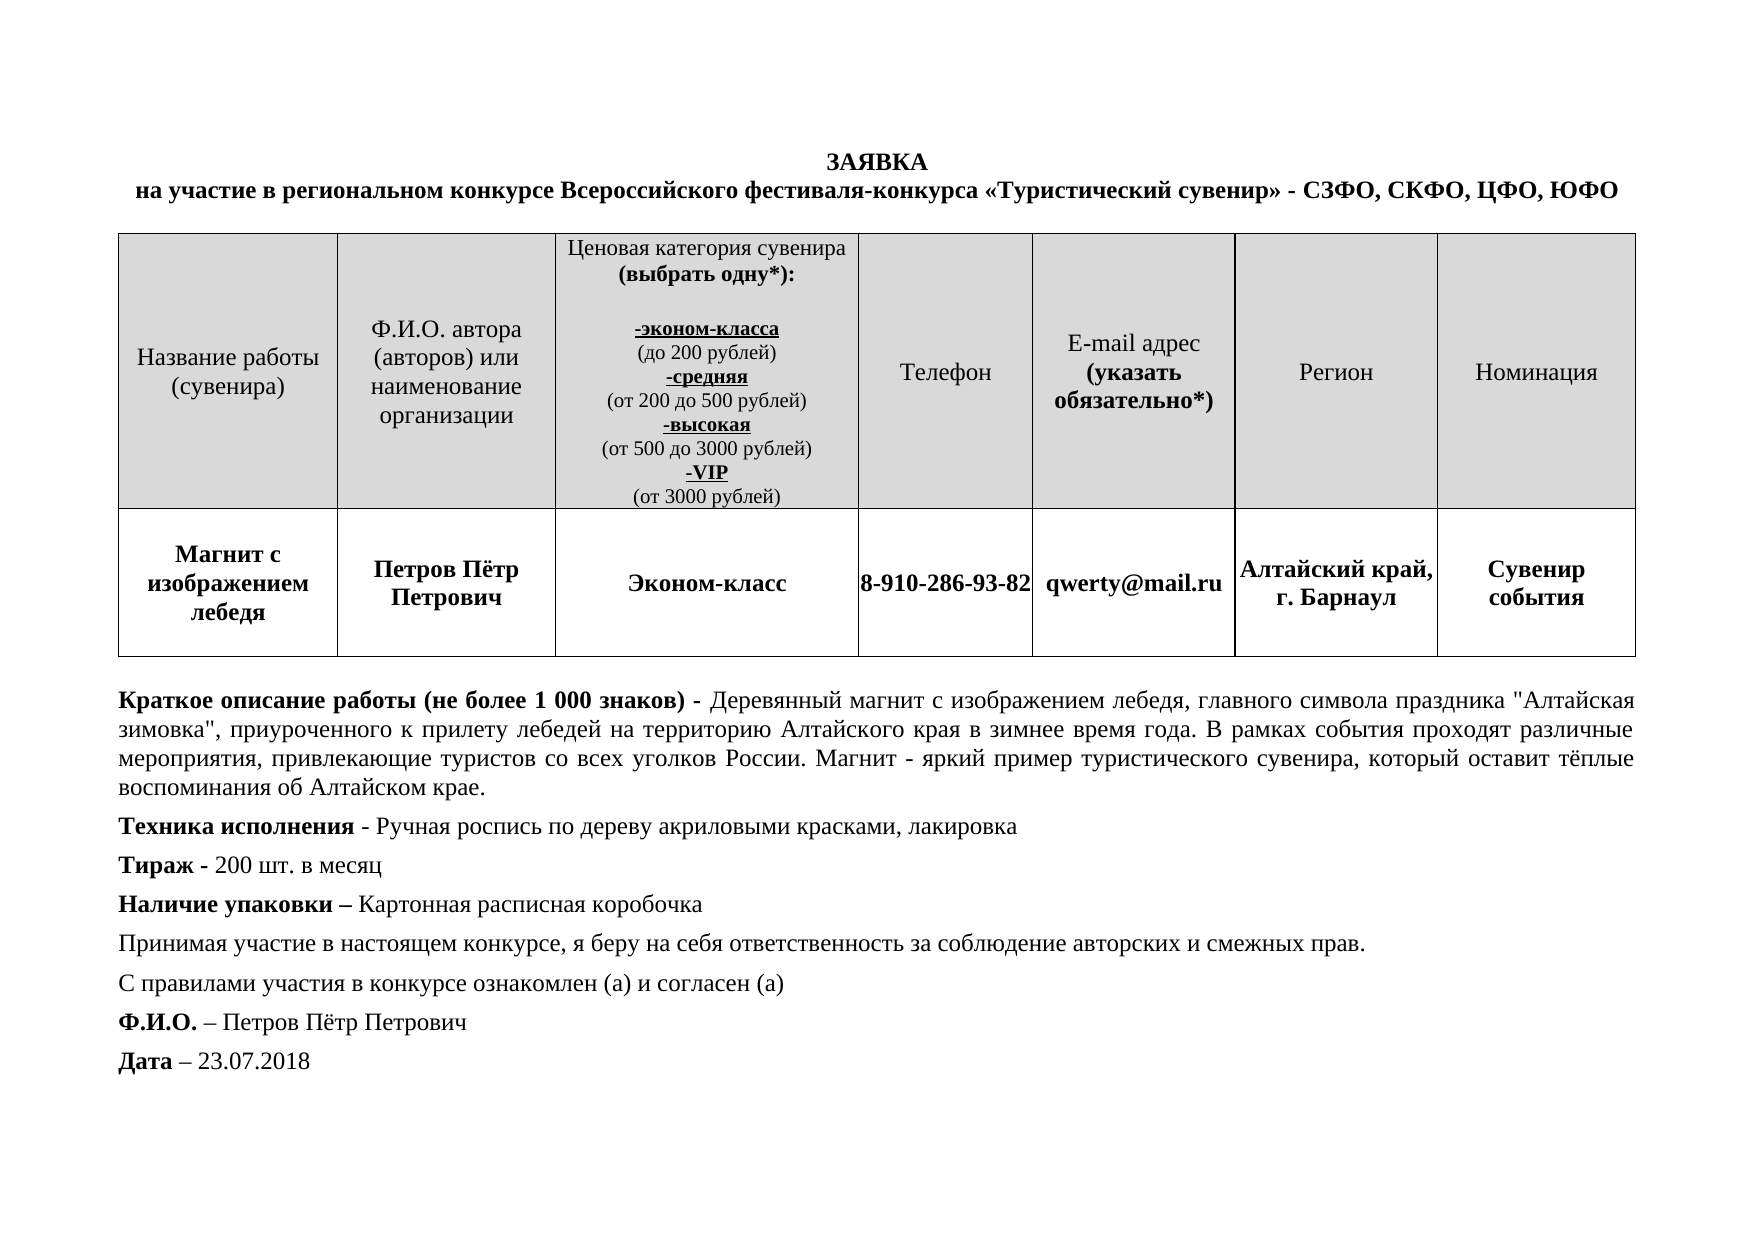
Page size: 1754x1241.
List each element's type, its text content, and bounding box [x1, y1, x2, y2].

table_cell Петров Пётр Петрович [338, 509, 555, 656]
table_header Номинация [1438, 234, 1635, 508]
table_header Ценовая категория сувенира (выбрать одну*): -эконом-класса (до 200 рублей) -средняя (от 200 до 500 рублей) -высокая (от 500 до 3000 рублей) -VIP (от 3000 рублей) [556, 234, 858, 508]
text Ф.И.О. – Петров Пётр Петрович [118, 1007, 1636, 1036]
table_cell Алтайский край, г. Барнаул [1236, 509, 1437, 656]
table_header Название работы (сувенира) [119, 234, 337, 508]
table_cell Магнит с изображением лебедя [119, 509, 337, 656]
text Принимая участие в настоящем конкурсе, я беру на себя ответственность за соблюдение авторских и смежных прав. [118, 928, 1636, 957]
text С правилами участия в конкурсе ознакомлен (а) и согласен (а) [118, 968, 1636, 996]
text Краткое описание работы (не более 1 000 знаков) - Деревянный магнит с изображением лебедя, главного символа праздника "Алтайская зимовка", приуроченного к прилету лебедей на территорию Алтайского края в зимнее время года. В рамках события проходят различные мероприятия, привлекающие туристов со всех уголков России. Магнит - яркий пример туристического сувенира, который оставит тёплые воспоминания об Алтайском крае. [118, 686, 1636, 801]
text на участие в региональном конкурсе Всероссийского фестиваля-конкурса «Туристический сувенир» - СЗФО, СКФО, ЦФО, ЮФО [118, 176, 1636, 204]
table_header Телефон [859, 234, 1032, 508]
text ЗАЯВКА [118, 147, 1636, 176]
table_cell qwerty@mail.ru [1033, 509, 1234, 656]
text Дата – 23.07.2018 [118, 1046, 1636, 1075]
text Тираж - 200 шт. в месяц [118, 850, 1636, 879]
table_header Ф.И.О. автора (авторов) или наименование организации [338, 234, 555, 508]
text Техника исполнения - Ручная роспись по дереву акриловыми красками, лакировка [118, 811, 1636, 840]
table_cell 8-910-286-93-82 [859, 509, 1032, 656]
table_cell Сувенир события [1438, 509, 1635, 656]
table_header Регион [1236, 234, 1437, 508]
table_header E-mail адрес (указать обязательно*) [1033, 234, 1234, 508]
text Наличие упаковки – Картонная расписная коробочка [118, 889, 1636, 918]
table_cell Эконом-класс [556, 509, 858, 656]
